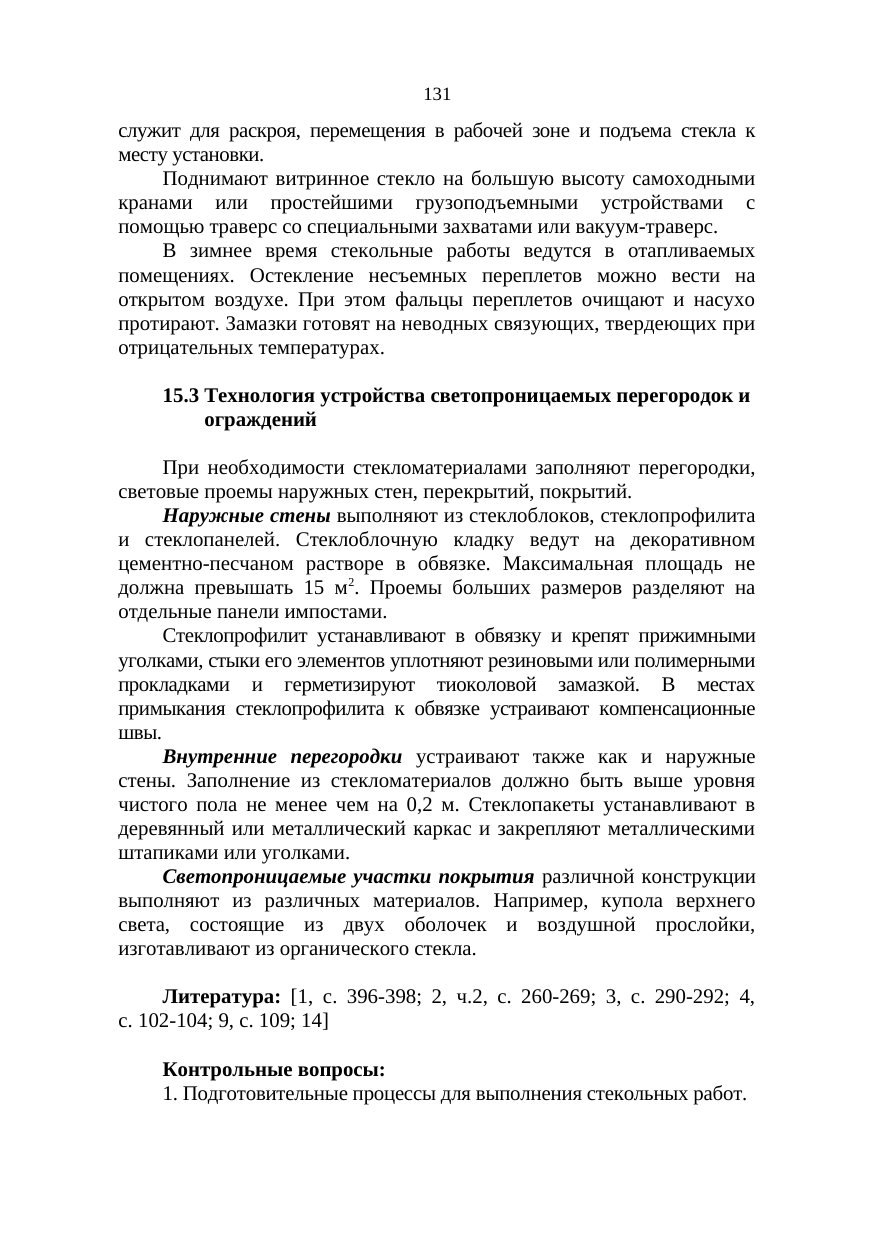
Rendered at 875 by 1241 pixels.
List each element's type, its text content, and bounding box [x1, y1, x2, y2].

text Поднимают витринное стекло на большую высоту самоходными кранами или простейшими грузоподъемными устройствами с помощью траверс со специальными захватами или вакуум-траверс. [118, 166, 756, 238]
text 15.3 Технология устройства светопроницаемых перегородок и ограждений [162, 383, 756, 431]
text Внутренние перегородки устраивают также как и наружные стены. Заполнение из стекломатериалов должно быть выше уровня чистого пола не менее чем на 0,2 м. Стеклопакеты устанавливают в деревянный или металлический каркас и закрепляют металлическими штапиками или уголками. [118, 744, 756, 864]
text Стеклопрофилит устанавливают в обвязку и крепят прижимными уголками, стыки его элементов уплотняют резиновыми или полимерными прокладками и герметизируют тиоколовой замазкой. В местах примыкания стеклопрофилита к обвязке устраивают компенсационные швы. [118, 623, 756, 744]
text Светопроницаемые участки покрытия различной конструкции выполняют из различных материалов. Например, купола верхнего света, состоящие из двух оболочек и воздушной прослойки, изготавливают из органического стекла. [118, 864, 756, 960]
text В зимнее время стекольные работы ведутся в отапливаемых помещениях. Остекление несъемных переплетов можно вести на открытом воздухе. При этом фальцы переплетов очищают и насухо протирают. Замазки готовят на неводных связующих, твердеющих при отрицательных температурах. [118, 238, 756, 359]
text Контрольные вопросы: [118, 1057, 756, 1081]
text При необходимости стекломатериалами заполняют перегородки, световые проемы наружных стен, перекрытий, покрытий. [118, 455, 756, 503]
text 1. Подготовительные процессы для выполнения стекольных работ. [118, 1081, 756, 1105]
text Наружные стены выполняют из стеклоблоков, стеклопрофилита и стеклопанелей. Стеклоблочную кладку ведут на декоративном цементно-песчаном растворе в обвязке. Максимальная площадь не должна превышать 15 м2. Проемы больших размеров разделяют на отдельные панели импостами. [118, 503, 756, 623]
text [118, 118, 756, 166]
text Литература: [1, c. 396-398; 2, ч.2, с. 260-269; 3, с. 290-292; 4, с. 102-104; 9, c. 109; 14] [118, 984, 756, 1032]
